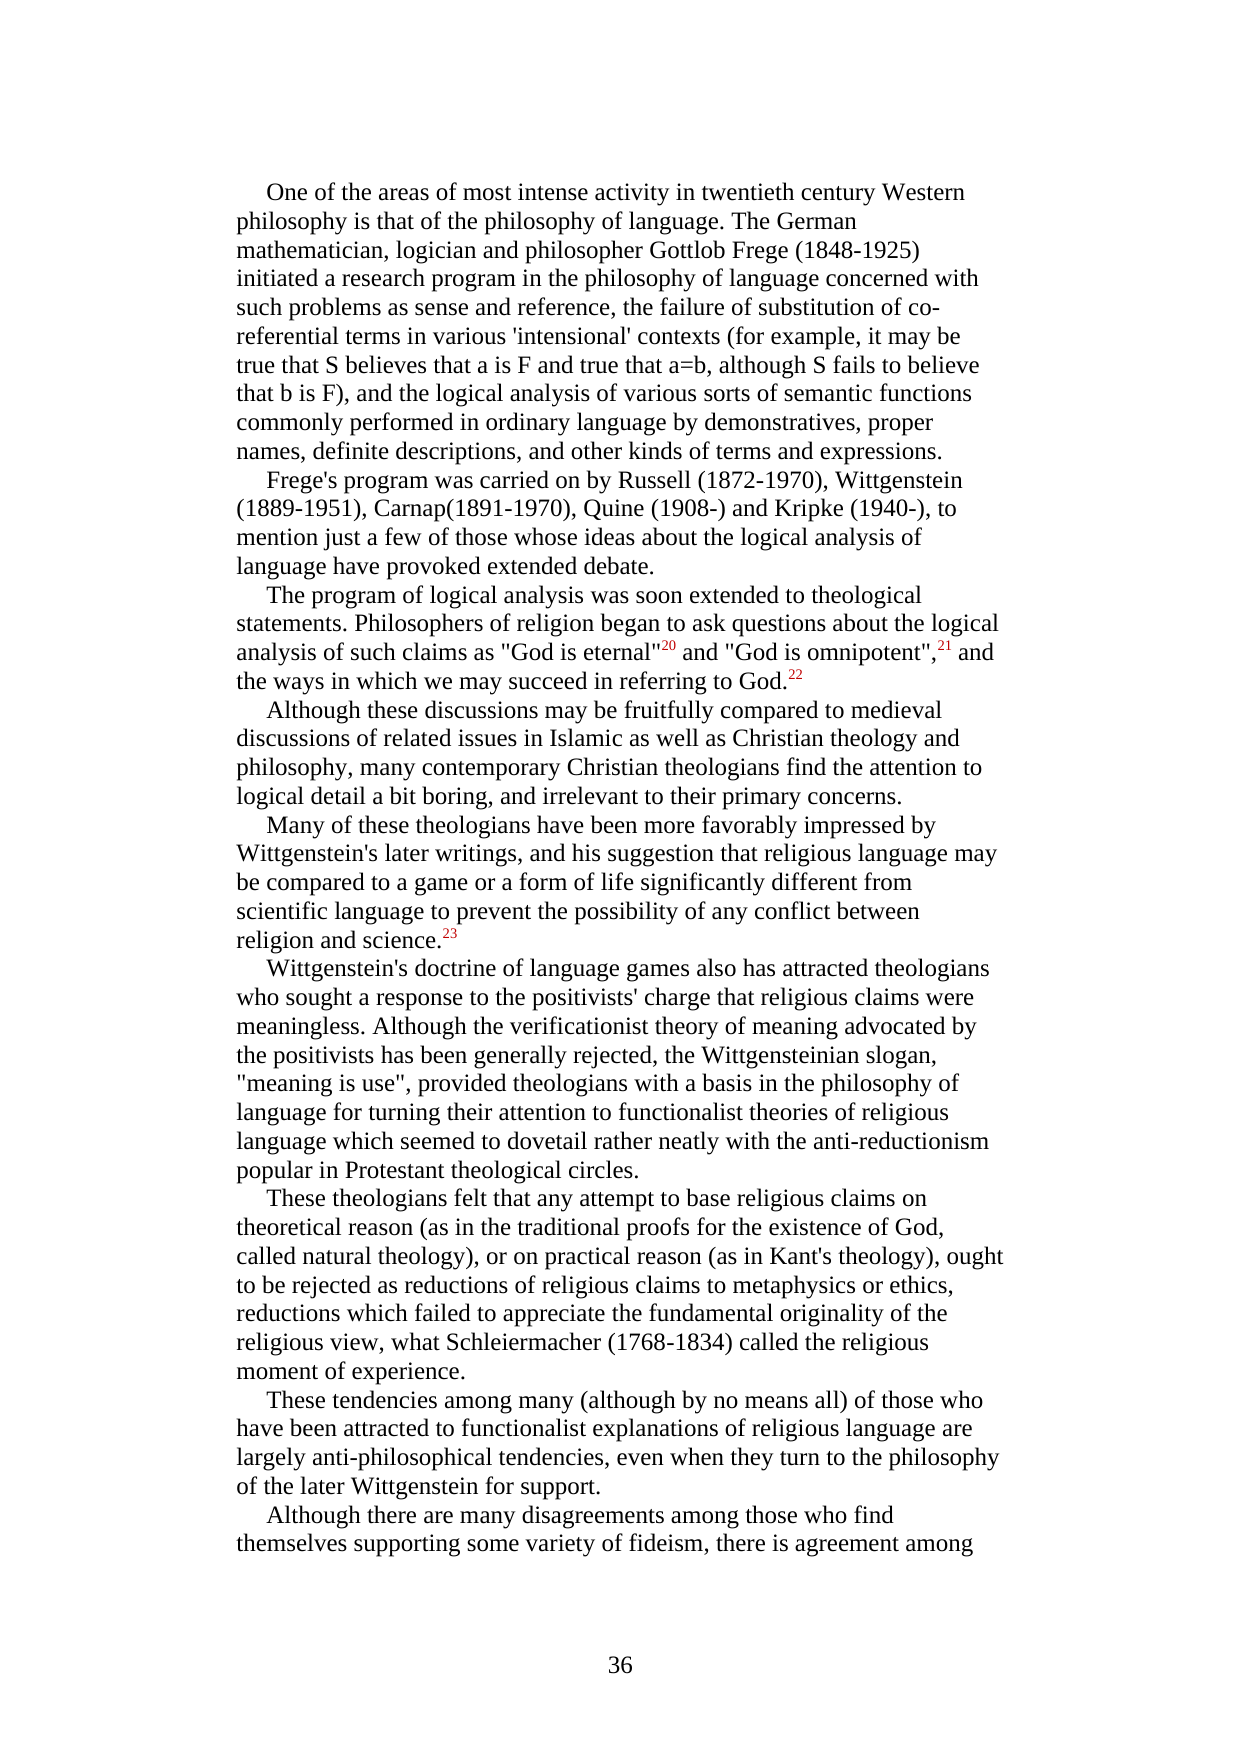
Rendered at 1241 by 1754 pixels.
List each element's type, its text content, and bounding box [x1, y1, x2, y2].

text One of the areas of most intense activity in twentieth century Western philosophy is that of the philosophy of language. The German mathematician, logician and philosopher Gottlob Frege (1848-1925) initiated a research program in the philosophy of language concerned with such problems as sense and reference, the failure of substitution of co-referential terms in various 'intensional' contexts (for example, it may be true that S believes that a is F and true that a=b, although S fails to believe that b is F), and the logical analysis of various sorts of semantic functions commonly performed in ordinary language by demonstratives, proper names, definite descriptions, and other kinds of terms and expressions. [236, 177, 1004, 465]
text Wittgenstein's doctrine of language games also has attracted theologians who sought a response to the positivists' charge that religious claims were meaningless. Although the verificationist theory of meaning advocated by the positivists has been generally rejected, the Wittgensteinian slogan, "meaning is use", provided theologians with a basis in the philosophy of language for turning their attention to functionalist theories of religious language which seemed to dovetail rather neatly with the anti-reductionism popular in Protestant theological circles. [236, 953, 1004, 1183]
text Many of these theologians have been more favorably impressed by Wittgenstein's later writings, and his suggestion that religious language may be compared to a game or a form of life significantly different from scientific language to prevent the possibility of any conflict between religion and science.23 [236, 810, 1004, 953]
text These tendencies among many (although by no means all) of those who have been attracted to functionalist explanations of religious language are largely anti-philosophical tendencies, even when they turn to the philosophy of the later Wittgenstein for support. [236, 1385, 1004, 1500]
text Although these discussions may be fruitfully compared to medieval discussions of related issues in Islamic as well as Christian theology and philosophy, many contemporary Christian theologians find the attention to logical detail a bit boring, and irrelevant to their primary concerns. [236, 695, 1004, 810]
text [236, 1500, 1004, 1557]
text Frege's program was carried on by Russell (1872-1970), Wittgenstein (1889-1951), Carnap(1891-1970), Quine (1908-) and Kripke (1940-), to mention just a few of those whose ideas about the logical analysis of language have provoked extended debate. [236, 465, 1004, 580]
text The program of logical analysis was soon extended to theological statements. Philosophers of religion began to ask questions about the logical analysis of such claims as "God is eternal"20 and "God is omnipotent",21 and the ways in which we may succeed in referring to God.22 [236, 580, 1004, 695]
text These theologians felt that any attempt to base religious claims on theoretical reason (as in the traditional proofs for the existence of God, called natural theology), or on practical reason (as in Kant's theology), ought to be rejected as reductions of religious claims to metaphysics or ethics, reductions which failed to appreciate the fundamental originality of the religious view, what Schleiermacher (1768­-1834) called the religious moment of experience. [236, 1183, 1004, 1385]
